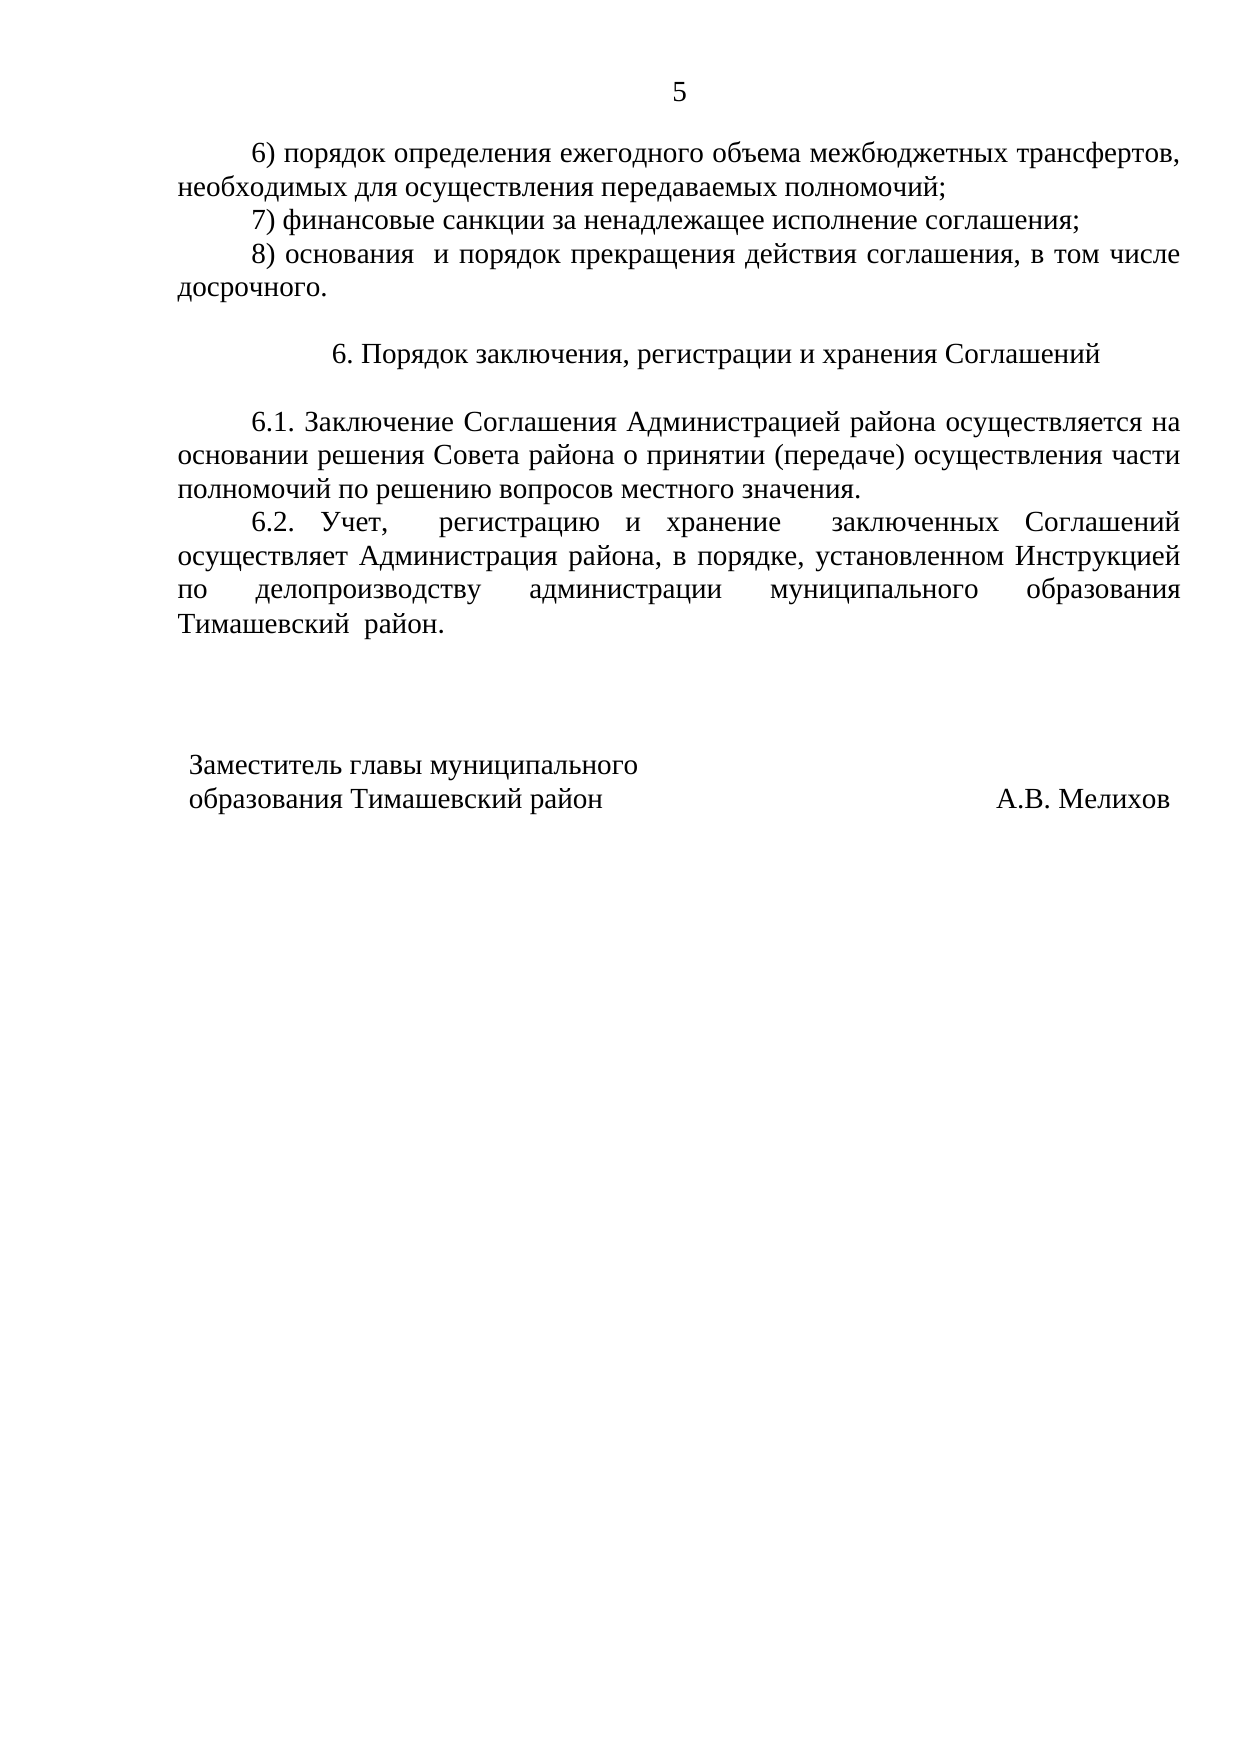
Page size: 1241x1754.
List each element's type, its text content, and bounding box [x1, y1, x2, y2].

text 7) финансовые санкции за ненадлежащее исполнение соглашения; [177, 202, 1181, 236]
text 6.2. Учет, регистрацию и хранение заключенных Соглашений осуществляет Администрация района, в порядке, установленном Инструкцией по делопроизводству администрации муниципального образования Тимашевский район. [177, 504, 1181, 641]
text 6. Порядок заключения, регистрации и хранения Соглашений [177, 337, 1181, 370]
text 6.1. Заключение Соглашения Администрацией района осуществляется на основании решения Совета района о принятии (передаче) осуществления части полномочий по решению вопросов местного значения. [177, 404, 1181, 504]
table_header Заместитель главы муниципального образования Тимашевский район [177, 748, 681, 814]
text 8) основания и порядок прекращения действия соглашения, в том числе досрочного. [177, 236, 1181, 303]
text 6) порядок определения ежегодного объема межбюджетных трансфертов, необходимых для осуществления передаваемых полномочий; [177, 135, 1181, 202]
table_header А.В. Мелихов [681, 748, 1181, 814]
